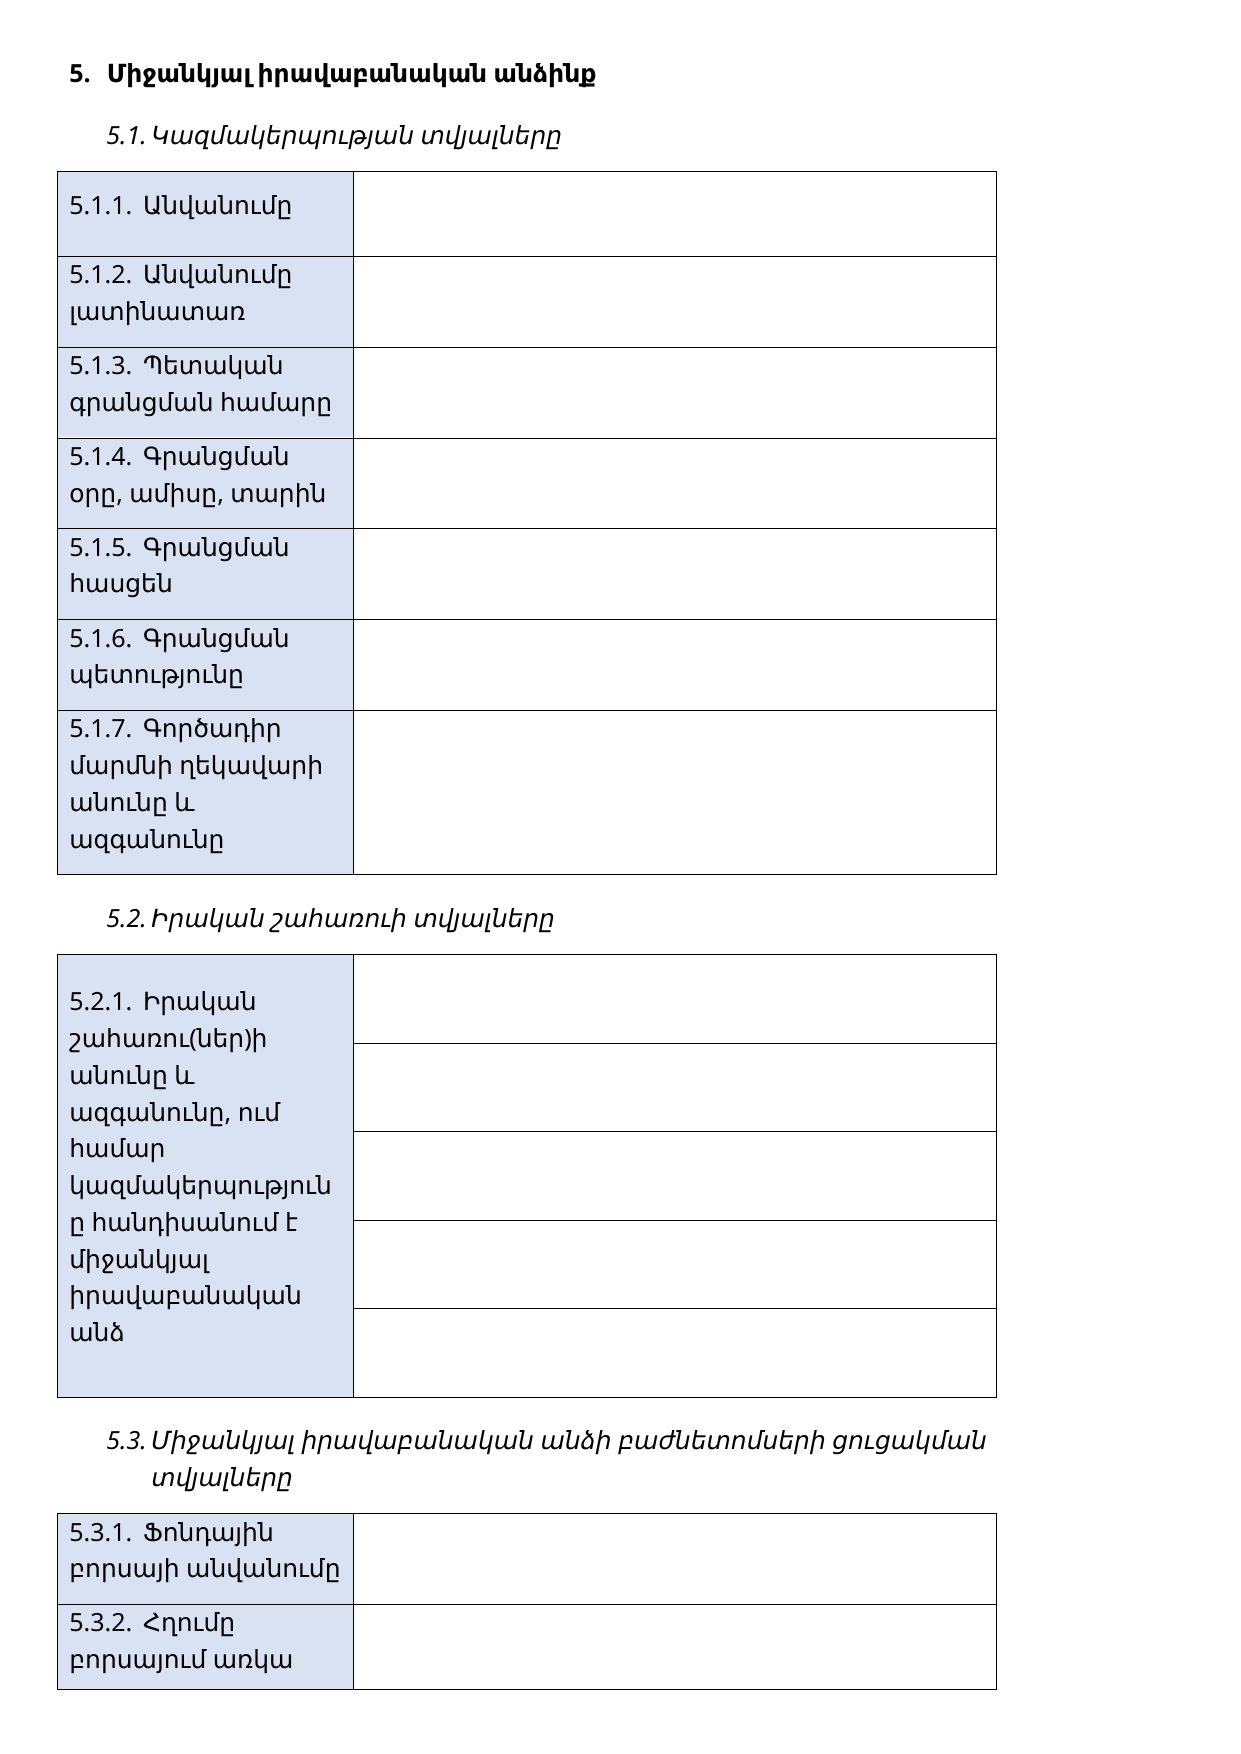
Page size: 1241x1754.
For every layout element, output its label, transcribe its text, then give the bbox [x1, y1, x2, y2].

table_cell [354, 529, 996, 619]
table_cell [354, 1221, 996, 1308]
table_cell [58, 1605, 353, 1689]
table_cell Գրանցման պետությունը [58, 620, 353, 710]
table_header [354, 172, 996, 256]
table_header Անվանումը [58, 172, 353, 256]
table_cell [354, 620, 996, 710]
table_cell Գործադիր մարմնի ղեկավարի անունը և ազգանունը [58, 711, 353, 874]
table_cell [354, 1605, 996, 1689]
list Միջանկյալ իրավաբանական անձինք [69, 56, 1122, 89]
list Իրական շահառուի տվյալները [106, 900, 1122, 934]
table_header [354, 955, 996, 1043]
table_cell Գրանցման օրը, ամիսը, տարին [58, 439, 353, 528]
table_cell [354, 1309, 996, 1397]
list Կազմակերպության տվյալները [106, 117, 1122, 151]
table_header Ֆոնդային բորսայի անվանումը [58, 1514, 353, 1604]
table_cell [354, 439, 996, 528]
table_cell Գրանցման հասցեն [58, 529, 353, 619]
table_cell [354, 257, 996, 347]
list Միջանկյալ իրավաբանական անձի բաժնետոմսերի ցուցակման տվյալները [106, 1423, 1122, 1494]
table_cell Անվանումը լատինատառ [58, 257, 353, 347]
table_cell [354, 1132, 996, 1220]
table_cell [354, 711, 996, 874]
table_cell [354, 348, 996, 437]
table_header Իրական շահառու(ներ)ի անունը և ազգանունը, ում համար կազմակերպությունը հանդիսանում է միջանկյալ իրավաբանական անձ [58, 955, 353, 1397]
table_header [354, 1514, 996, 1604]
table_cell Պետական գրանցման համարը [58, 348, 353, 437]
table_cell [354, 1044, 996, 1131]
